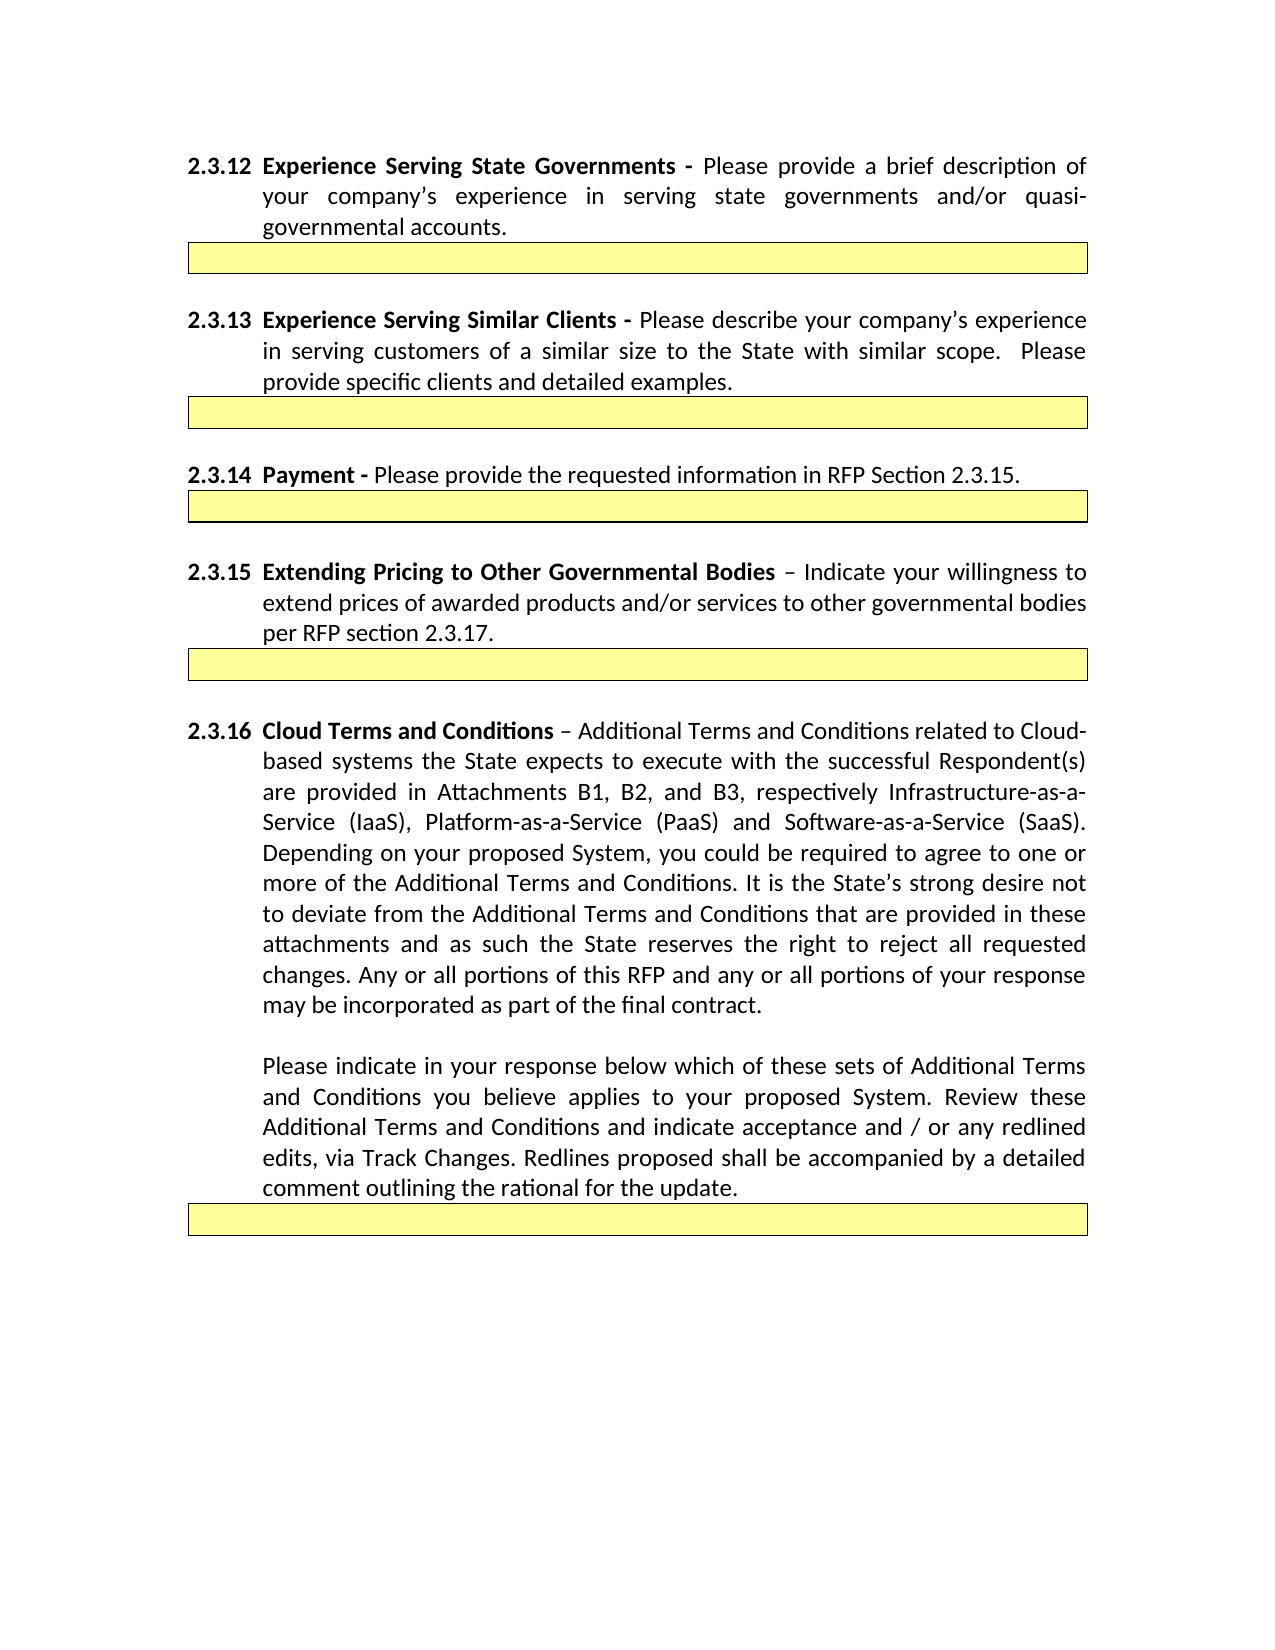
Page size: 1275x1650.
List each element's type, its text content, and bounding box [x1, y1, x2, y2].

list Experience Serving Similar Clients - Please describe your company’s experience in serving customers of a similar size to the State with similar scope. Please provide specific clients and detailed examples. [187, 305, 1087, 396]
table_header [189, 397, 1087, 428]
table_header [189, 649, 1087, 680]
list Experience Serving State Governments - Please provide a brief description of your company’s experience in serving state governments and/or quasi-governmental accounts. [187, 150, 1087, 242]
list Payment - Please provide the requested information in RFP Section 2.3.15. [187, 459, 1087, 490]
table_header [189, 243, 1087, 273]
list Extending Pricing to Other Governmental Bodies – Indicate your willingness to extend prices of awarded products and/or services to other governmental bodies per RFP section 2.3.17. [187, 557, 1087, 648]
table_header [189, 1204, 1087, 1235]
text Please indicate in your response below which of these sets of Additional Terms and Conditions you believe applies to your proposed System. Review these Additional Terms and Conditions and indicate acceptance and / or any redlined edits, via Track Changes. Redlines proposed shall be accompanied by a detailed comment outlining the rational for the update. [262, 1051, 1087, 1203]
table_header [189, 491, 1087, 521]
list Cloud Terms and Conditions – Additional Terms and Conditions related to Cloud-based systems the State expects to execute with the successful Respondent(s) are provided in Attachments B1, B2, and B3, respectively Infrastructure-as-a-Service (IaaS), Platform-as-a-Service (PaaS) and Software-as-a-Service (SaaS). Depending on your proposed System, you could be required to agree to one or more of the Additional Terms and Conditions. It is the State’s strong desire not to deviate from the Additional Terms and Conditions that are provided in these attachments and as such the State reserves the right to reject all requested changes. Any or all portions of this RFP and any or all portions of your response may be incorporated as part of the final contract. [187, 715, 1087, 1020]
